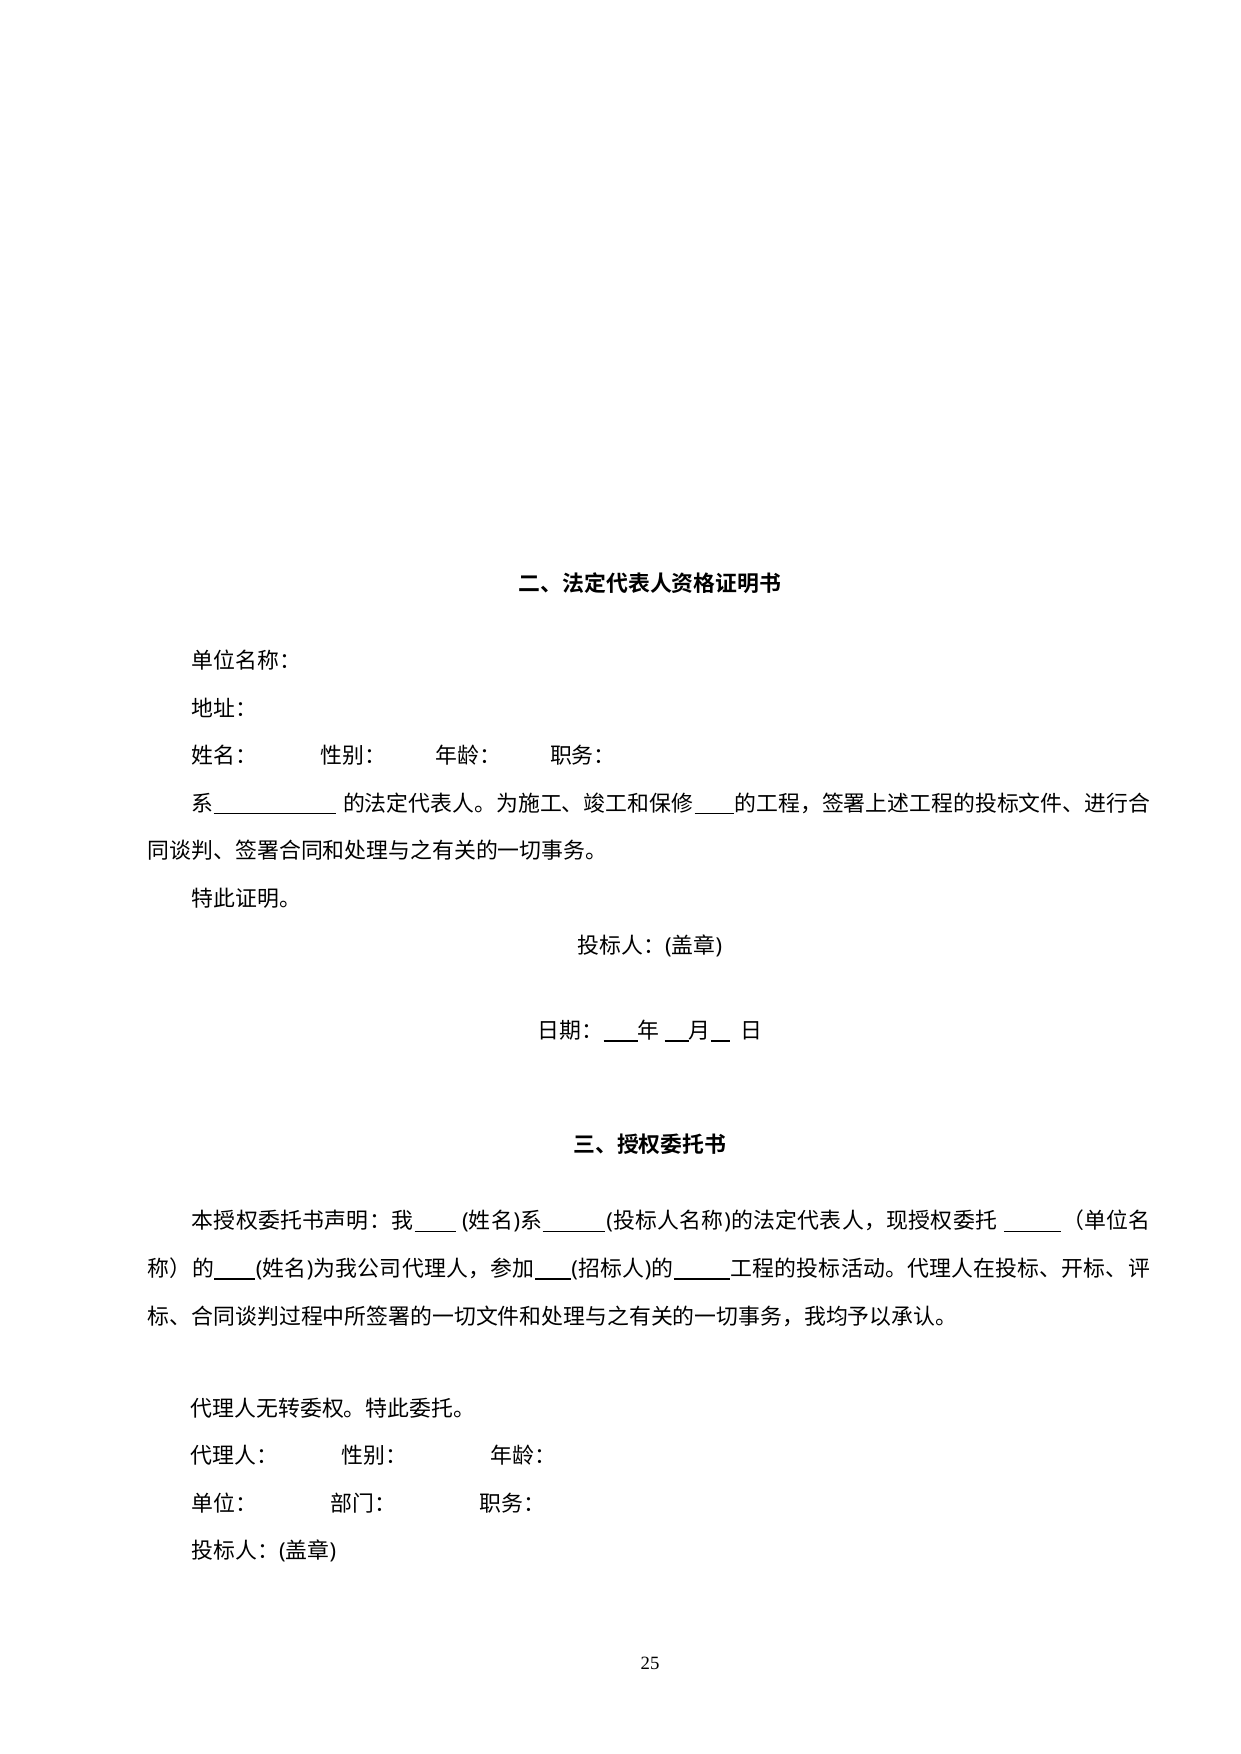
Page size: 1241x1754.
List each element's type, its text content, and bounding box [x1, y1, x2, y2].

text 代理人无转委权。特此委托。 代理人： 性别： 年龄： [191, 1391, 1152, 1470]
text 投标人：(盖章) [148, 1533, 1152, 1565]
text 特此证明。 [148, 881, 1152, 912]
text 三、授权委托书 [148, 1127, 1152, 1158]
text 姓名： 性别： 年龄： 职务： [148, 738, 1152, 770]
text 日期： 年 月 日 [148, 1013, 1152, 1044]
text 本授权委托书声明：我 (姓名)系 (投标人名称)的法定代表人，现授权委托 （单位名称）的 (姓名)为我公司代理人，参加 (招标人)的 工程的投标活动。代理人在投标、开标、评标、合同谈判过程中所签署的一切文件和处理与之有关的一切事务，我均予以承认。 [148, 1203, 1152, 1330]
text 地址： [148, 691, 1152, 722]
text 投标人：(盖章) [148, 928, 1152, 960]
text 单位： 部门： 职务： [148, 1486, 1152, 1518]
text 二、法定代表人资格证明书 [148, 566, 1152, 598]
text 单位名称： [148, 643, 1152, 675]
text 系 的法定代表人。为施工、竣工和保修 的工程，签署上述工程的投标文件、进行合同谈判、签署合同和处理与之有关的一切事务。 [148, 786, 1152, 865]
